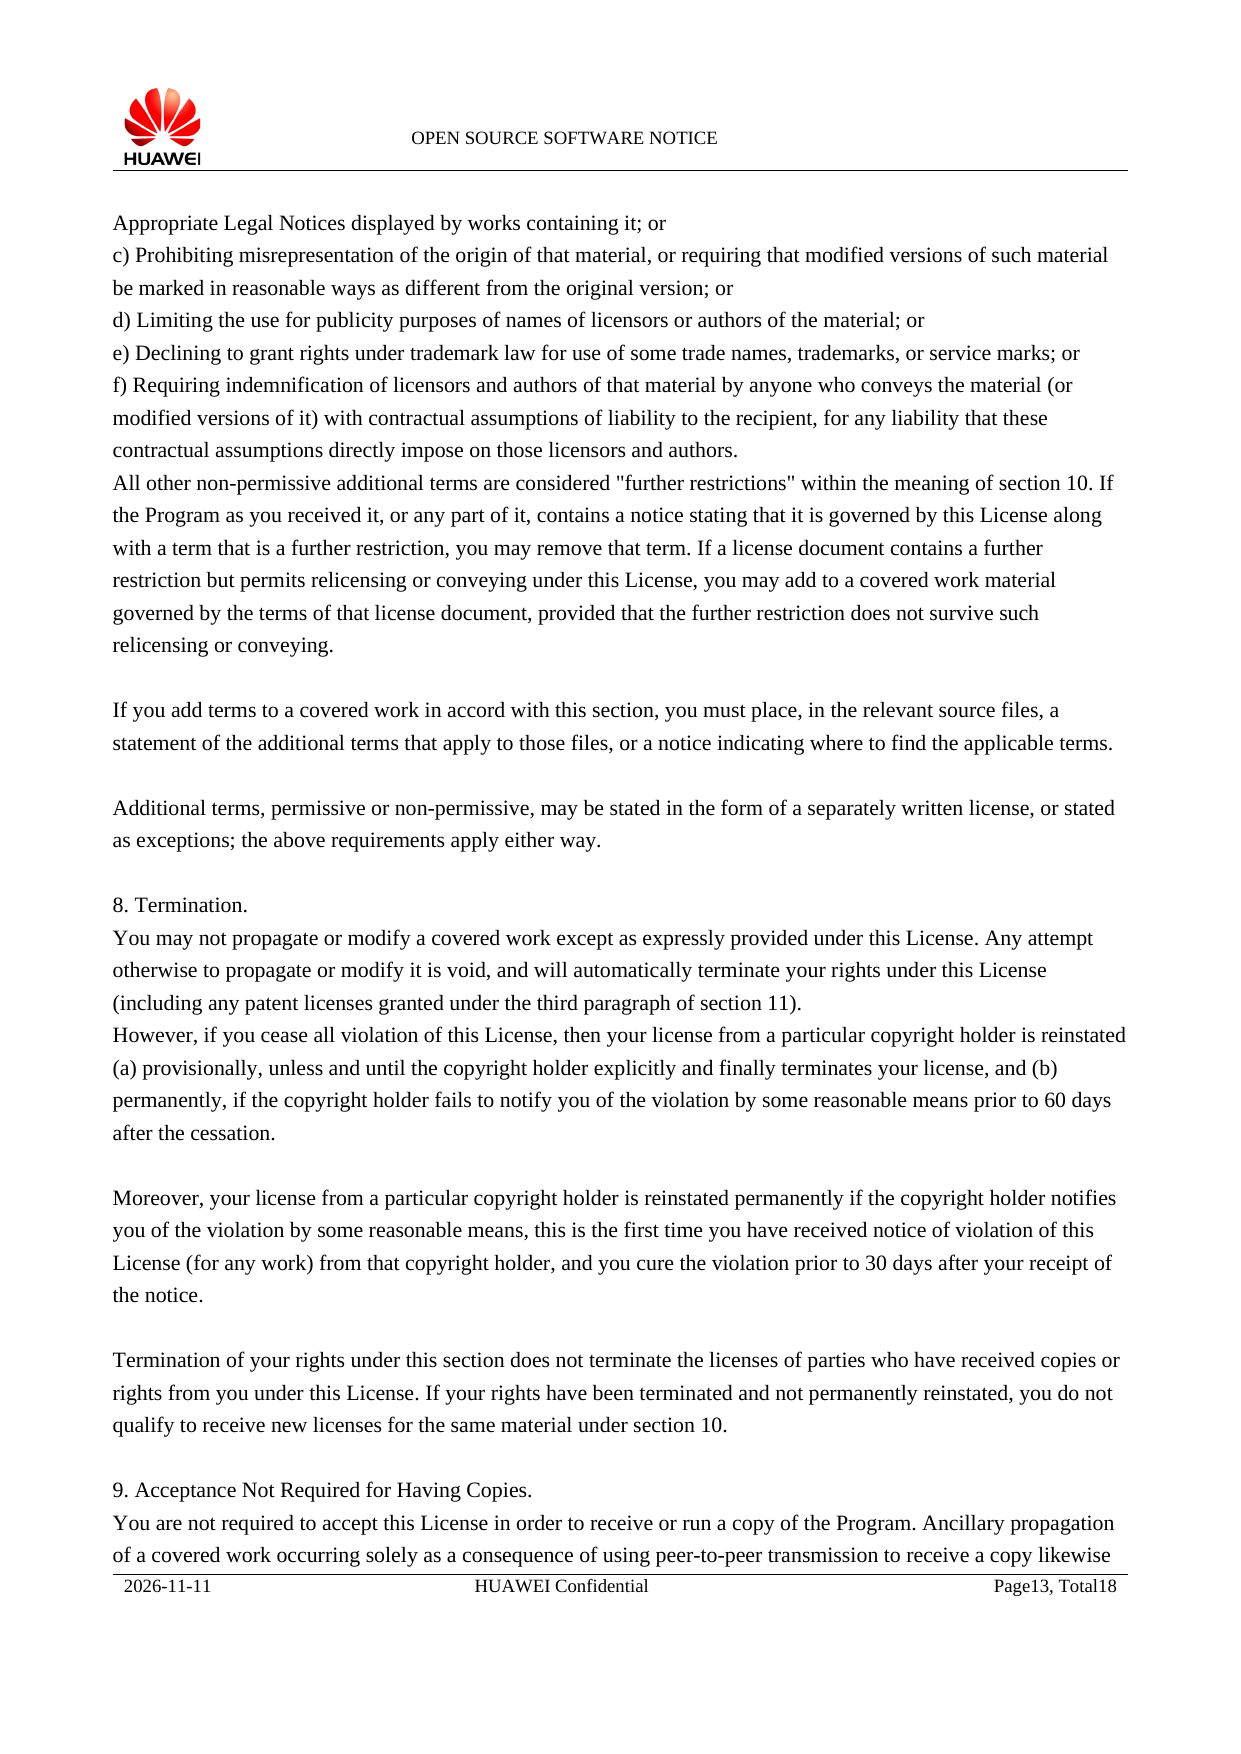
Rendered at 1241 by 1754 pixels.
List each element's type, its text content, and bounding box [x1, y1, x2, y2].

picture [124, 88, 201, 165]
